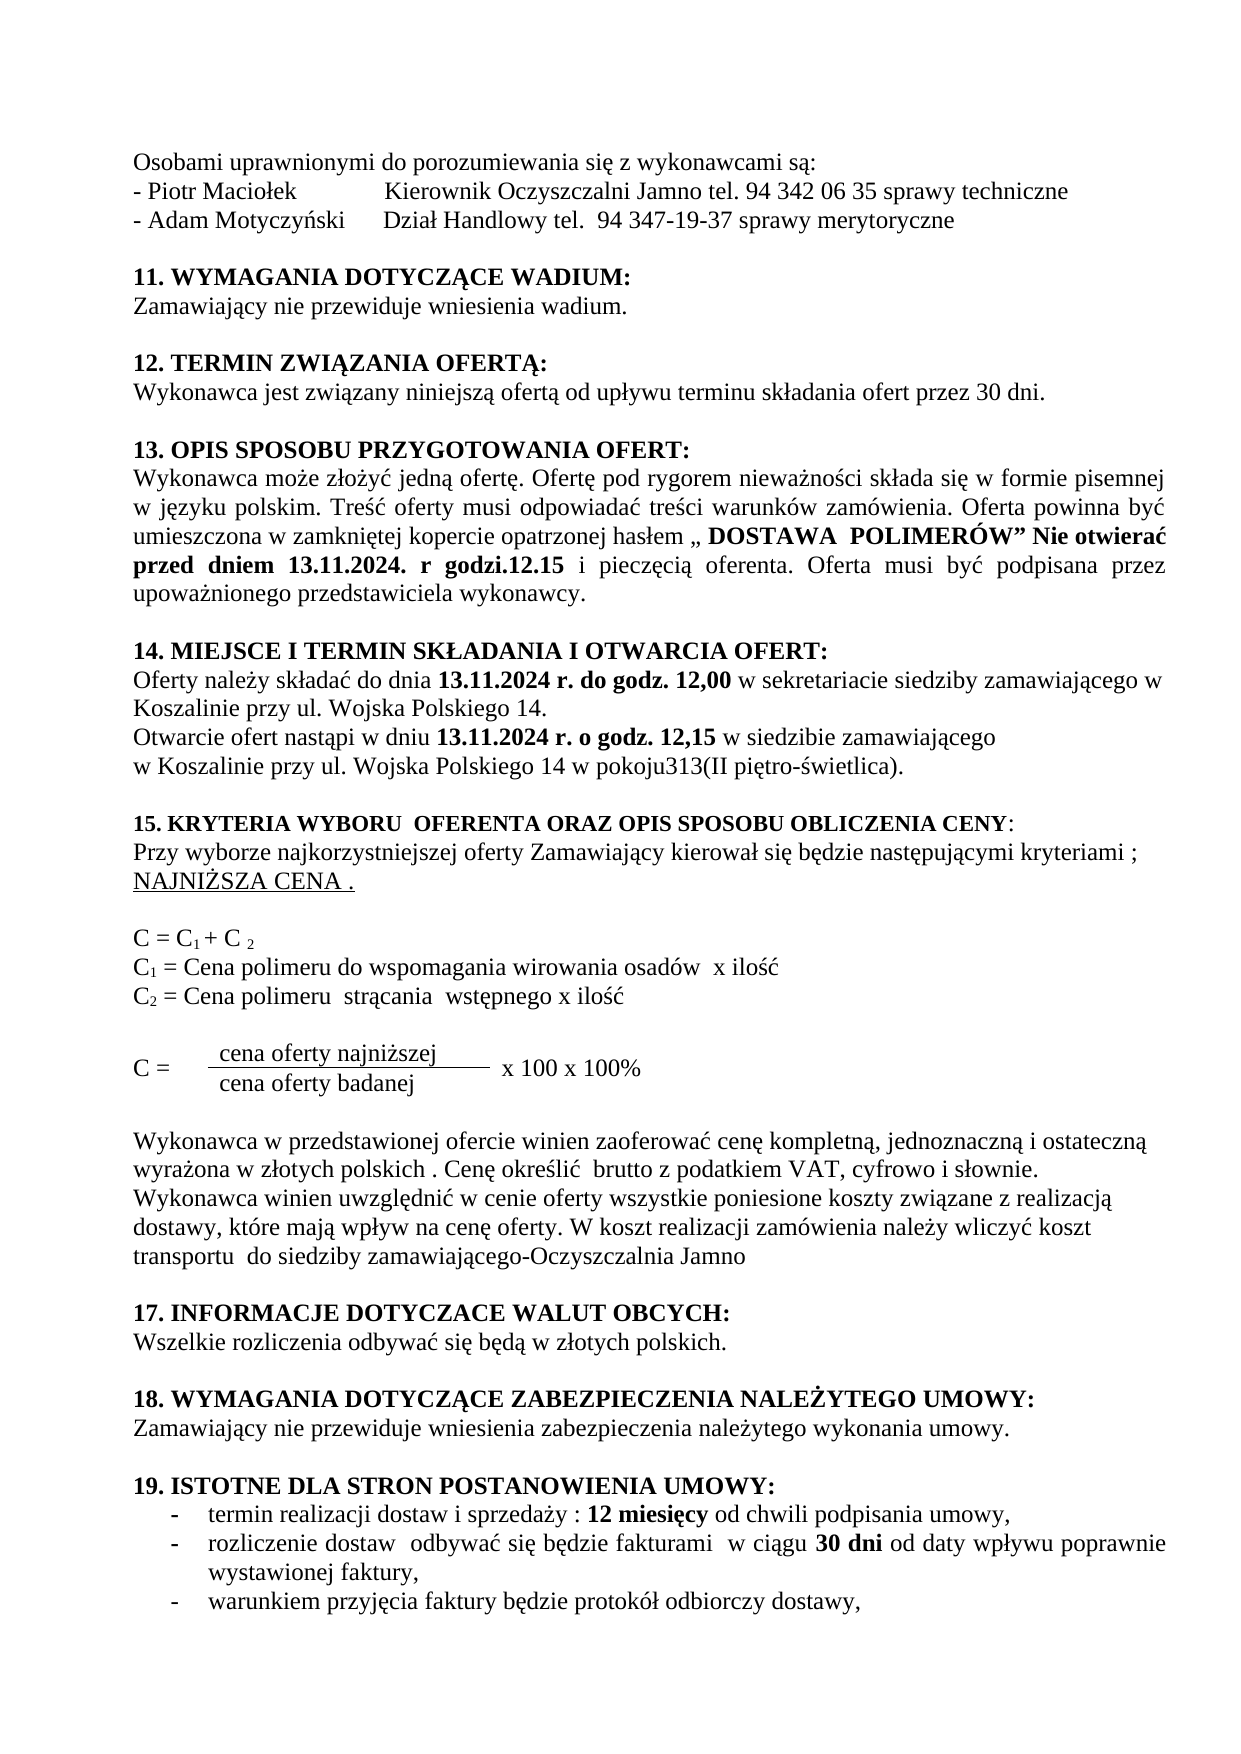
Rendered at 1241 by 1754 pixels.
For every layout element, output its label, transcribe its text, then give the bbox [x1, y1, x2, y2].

text Osobami uprawnionymi do porozumiewania się z wykonawcami są: [133, 147, 1167, 176]
text 12. TERMIN ZWIĄZANIA OFERTĄ: [133, 348, 1167, 377]
text Otwarcie ofert nastąpi w dniu 13.11.2024 r. o godz. 12,15 w siedzibie zamawiającego w Koszalinie przy ul. Wojska Polskiego 14 w pokoju313(II piętro-świetlica). [133, 722, 1167, 780]
text 18. WYMAGANIA DOTYCZĄCE ZABEZPIECZENIA NALEŻYTEGO UMOWY: [133, 1384, 1167, 1413]
table_header cena oferty najniższej [208, 1039, 490, 1067]
text Wykonawca może złożyć jedną ofertę. Ofertę pod rygorem nieważności składa się w formie pisemnej w języku polskim. Treść oferty musi odpowiadać treści warunków zamówienia. Oferta powinna być umieszczona w zamkniętej kopercie opatrzonej hasłem „ DOSTAWA POLIMERÓW” Nie otwierać przed dniem 13.11.2024. r godzi.12.15 i pieczęcią oferenta. Oferta musi być podpisana przez upoważnionego przedstawiciela wykonawcy. [133, 463, 1167, 607]
text 14. MIEJSCE I TERMIN SKŁADANIA I OTWARCIA OFERT: [133, 636, 1167, 665]
text Wykonawca w przedstawionej ofercie winien zaoferować cenę kompletną, jednoznaczną i ostateczną wyrażona w złotych polskich . Cenę określić brutto z podatkiem VAT, cyfrowo i słownie. Wykonawca winien uwzględnić w cenie oferty wszystkie poniesione koszty związane z realizacją dostawy, które mają wpływ na cenę oferty. W koszt realizacji zamówienia należy wliczyć koszt transportu do siedziby zamawiającego-Oczyszczalnia Jamno [133, 1126, 1167, 1269]
text Zamawiający nie przewiduje wniesienia zabezpieczenia należytego wykonania umowy. [133, 1413, 1167, 1442]
text 11. WYMAGANIA DOTYCZĄCE WADIUM: [133, 262, 1167, 291]
list termin realizacji dostaw i sprzedaży : 12 miesięcy od chwili podpisania umowy, [170, 1499, 1167, 1528]
text - Piotr Maciołek Kierownik Oczyszczalni Jamno tel. 94 342 06 35 sprawy techniczne [133, 176, 1167, 205]
text C = C1 + C 2 [133, 923, 1167, 952]
text Oferty należy składać do dnia 13.11.2024 r. do godz. 12,00 w sekretariacie siedziby zamawiającego w Koszalinie przy ul. Wojska Polskiego 14. [133, 665, 1167, 722]
text 13. OPIS SPOSOBU PRZYGOTOWANIA OFERT: [133, 435, 1167, 463]
text Zamawiający nie przewiduje wniesienia wadium. [133, 291, 1167, 320]
text 19. ISTOTNE DLA STRON POSTANOWIENIA UMOWY: [133, 1471, 1167, 1499]
text Wszelkie rozliczenia odbywać się będą w złotych polskich. [133, 1327, 1167, 1356]
text Przy wyborze najkorzystniejszej oferty Zamawiający kierował się będzie następującymi kryteriami ; NAJNIŻSZA CENA . [133, 837, 1167, 895]
table_header x 100 x 100% [490, 1039, 773, 1097]
list warunkiem przyjęcia faktury będzie protokół odbiorczy dostawy, [170, 1586, 1167, 1614]
text C1 = Cena polimeru do wspomagania wirowania osadów x ilość [133, 952, 1167, 981]
text - Adam Motyczyński Dział Handlowy tel. 94 347-19-37 sprawy merytoryczne [133, 205, 1167, 233]
text C2 = Cena polimeru strącania wstępnego x ilość [133, 981, 1167, 1010]
text 15. KRYTERIA WYBORU OFERENTA ORAZ OPIS SPOSOBU OBLICZENIA CENY: [133, 808, 1167, 837]
table_cell cena oferty badanej [208, 1068, 490, 1097]
text 17. INFORMACJE DOTYCZACE WALUT OBCYCH: [133, 1298, 1167, 1327]
table_header C = [122, 1039, 208, 1097]
list rozliczenie dostaw odbywać się będzie fakturami w ciągu 30 dni od daty wpływu poprawnie wystawionej faktury, [170, 1528, 1167, 1586]
text Wykonawca jest związany niniejszą ofertą od upływu terminu składania ofert przez 30 dni. [133, 377, 1167, 406]
